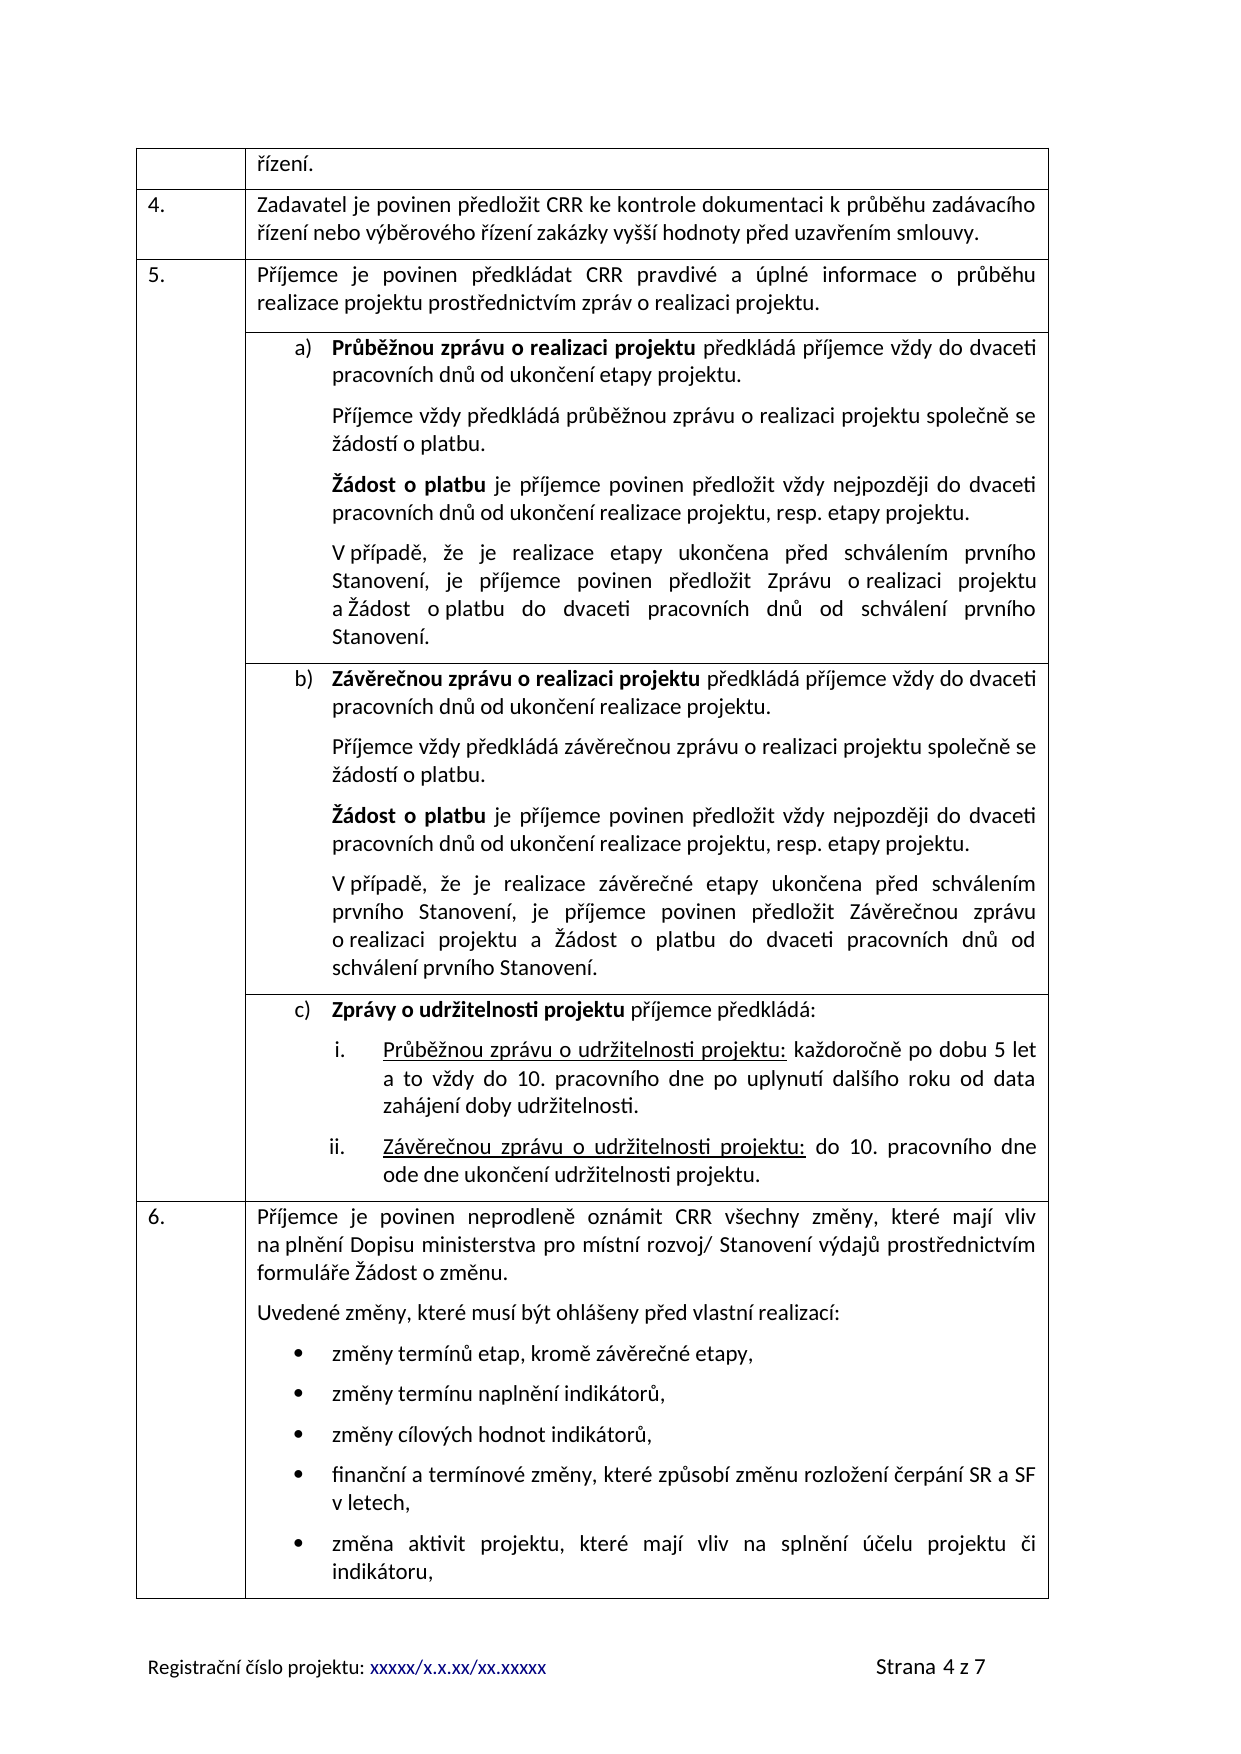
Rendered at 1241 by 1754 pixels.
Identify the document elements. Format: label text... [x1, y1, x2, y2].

table_cell Průběžnou zprávu o realizaci projektu předkládá příjemce vždy do dvaceti pracovních dnů od ukončení etapy projektu. Příjemce vždy předkládá průběžnou zprávu o realizaci projektu společně se žádostí o platbu. Žádost o platbu je příjemce povinen předložit vždy nejpozději do dvaceti pracovních dnů od ukončení realizace projektu, resp. etapy projektu. V případě, že je realizace etapy ukončena před schválením prvního Stanovení, je příjemce povinen předložit Zprávu o realizaci projektu a Žádost o platbu do dvaceti pracovních dnů od schválení prvního Stanovení. [246, 333, 1048, 663]
table_cell Příjemce je povinen předkládat CRR pravdivé a úplné informace o průběhu realizace projektu prostřednictvím zpráv o realizaci projektu. [246, 260, 1048, 332]
table_cell Zprávy o udržitelnosti projektu příjemce předkládá: Průběžnou zprávu o udržitelnosti projektu: každoročně po dobu 5 let a to vždy do 10. pracovního dne po uplynutí dalšího roku od data zahájení doby udržitelnosti. Závěrečnou zprávu o udržitelnosti projektu: do 10. pracovního dne ode dne ukončení udržitelnosti projektu. [246, 995, 1048, 1201]
table_cell Zadavatel je povinen předložit CRR ke kontrole dokumentaci k průběhu zadávacího řízení nebo výběrového řízení zakázky vyšší hodnoty před uzavřením smlouvy. [246, 190, 1048, 259]
table_cell 6. [137, 1202, 245, 1597]
table_cell 4. [137, 190, 245, 259]
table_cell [246, 149, 1048, 189]
table_cell 3. [137, 149, 245, 189]
table_cell 5. [137, 260, 245, 1201]
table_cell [246, 1202, 1048, 1597]
table_cell Závěrečnou zprávu o realizaci projektu předkládá příjemce vždy do dvaceti pracovních dnů od ukončení realizace projektu. Příjemce vždy předkládá závěrečnou zprávu o realizaci projektu společně se žádostí o platbu. Žádost o platbu je příjemce povinen předložit vždy nejpozději do dvaceti pracovních dnů od ukončení realizace projektu, resp. etapy projektu. V případě, že je realizace závěrečné etapy ukončena před schválením prvního Stanovení, je příjemce povinen předložit Závěrečnou zprávu o realizaci projektu a Žádost o platbu do dvaceti pracovních dnů od schválení prvního Stanovení. [246, 664, 1048, 994]
